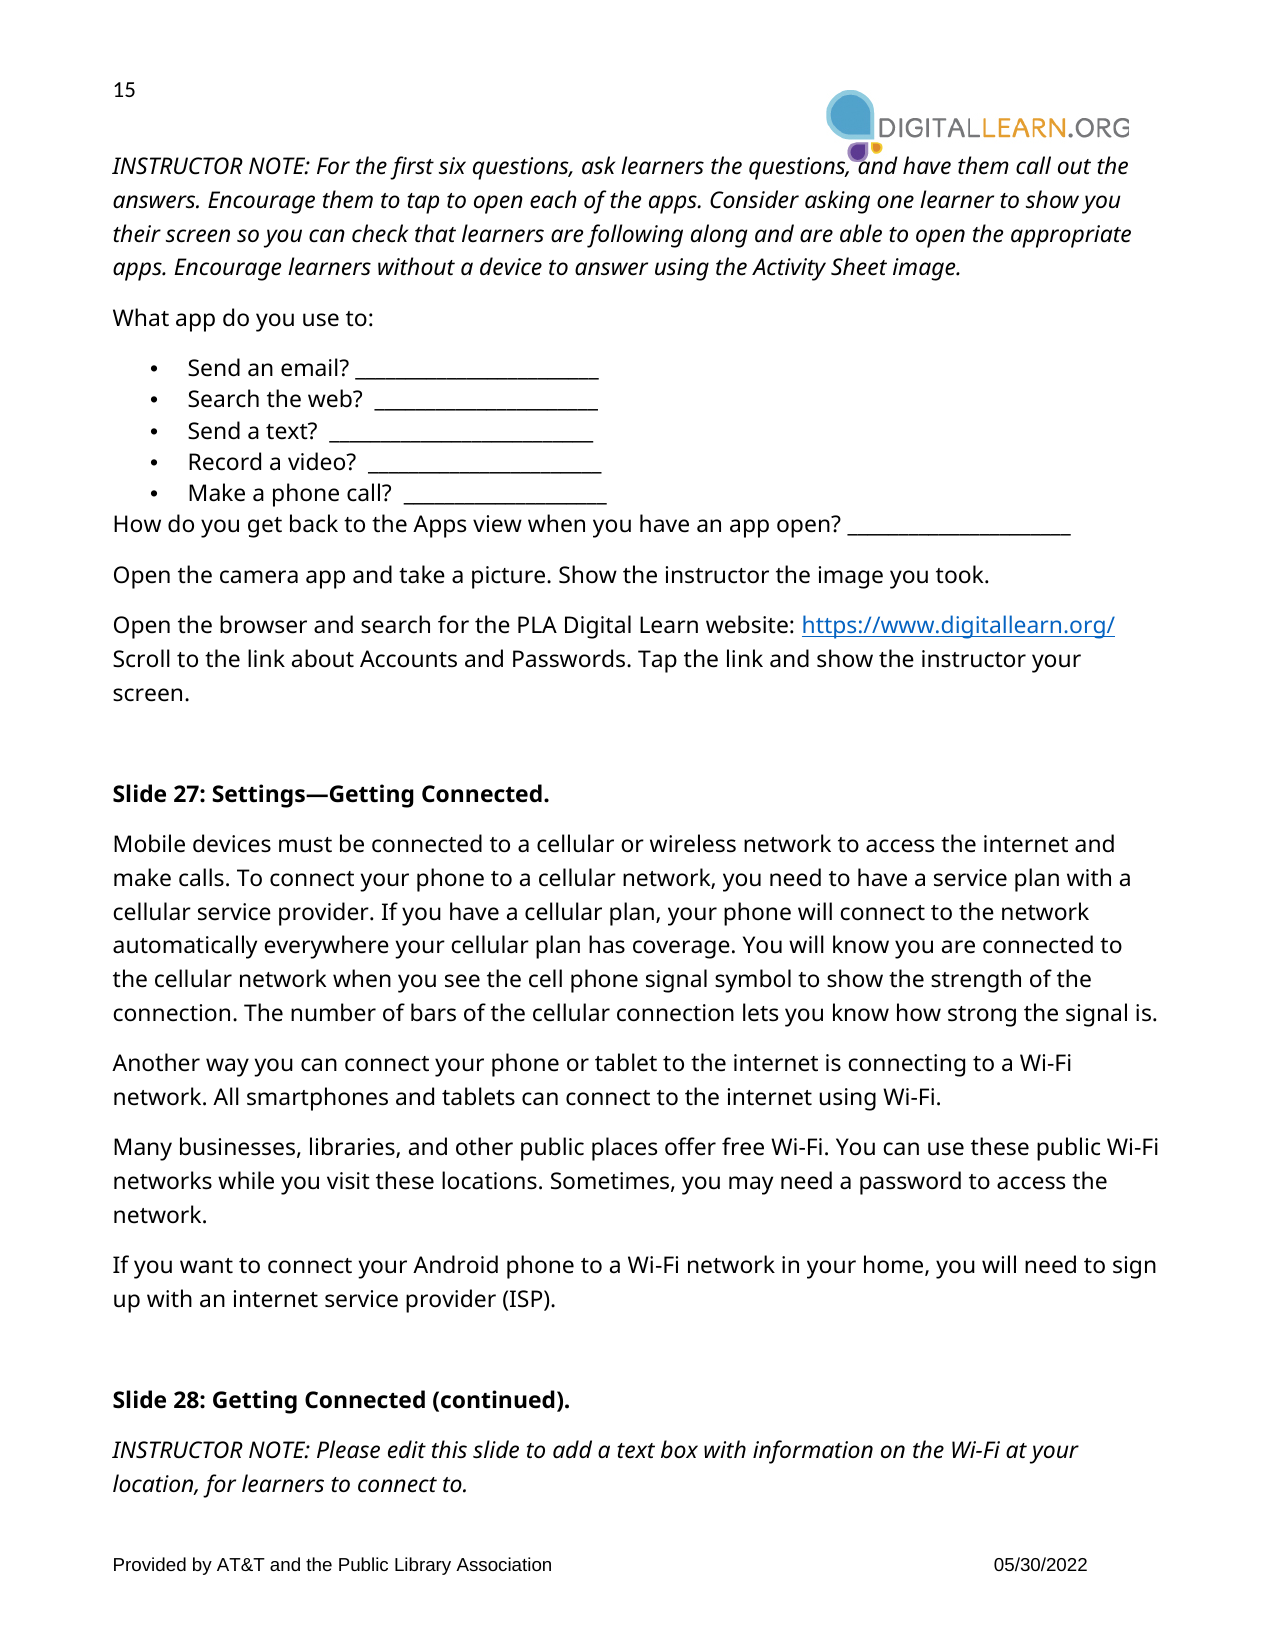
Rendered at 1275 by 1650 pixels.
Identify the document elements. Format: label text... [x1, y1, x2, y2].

text Another way you can connect your phone or tablet to the internet is connecting to a Wi-Fi network. All smartphones and tablets can connect to the internet using Wi-Fi. [112, 1047, 1162, 1112]
text Open the camera app and take a picture. Show the instructor the image you took. [112, 559, 1162, 590]
list Send a text? __________________________ [150, 414, 1162, 446]
list Make a phone call? ____________________ [150, 477, 1162, 508]
text INSTRUCTOR NOTE: For the first six questions, ask learners the questions, and have them call out the answers. Encourage them to tap to open each of the apps. Consider asking one learner to show you their screen so you can check that learners are following along and are able to open the appropriate apps. Encourage learners without a device to answer using the Activity Sheet image. [112, 150, 1162, 282]
text How do you get back to the Apps view when you have an app open? ______________________ [112, 508, 1162, 539]
text Slide 28: Getting Connected (continued). [112, 1384, 1162, 1415]
picture [826, 90, 1129, 150]
text Open the browser and search for the PLA Digital Learn website: https://www.digitallearn.org/ Scroll to the link about Accounts and Passwords. Tap the link and show the instructor your screen. [112, 609, 1162, 708]
list Search the web? ______________________ [150, 383, 1162, 414]
text Many businesses, libraries, and other public places offer free Wi-Fi. You can use these public Wi-Fi networks while you visit these locations. Sometimes, you may need a password to access the network. [112, 1131, 1162, 1230]
text INSTRUCTOR NOTE: Please edit this slide to add a text box with information on the Wi-Fi at your location, for learners to connect to. [112, 1434, 1162, 1499]
list Send an email? ________________________ [150, 352, 1162, 383]
list Record a video? _______________________ [150, 446, 1162, 477]
text Slide 27: Settings—Getting Connected. [112, 777, 1162, 809]
text What app do you use to: [112, 302, 1162, 333]
text If you want to connect your Android phone to a Wi-Fi network in your home, you will need to sign up with an internet service provider (ISP). [112, 1249, 1162, 1314]
text Mobile devices must be connected to a cellular or wireless network to access the internet and make calls. To connect your phone to a cellular network, you need to have a service plan with a cellular service provider. If you have a cellular plan, your phone will connect to the network automatically everywhere your cellular plan has coverage. You will know you are connected to the cellular network when you see the cell phone signal symbol to show the strength of the connection. The number of bars of the cellular connection lets you know how strong the signal is. [112, 828, 1162, 1028]
